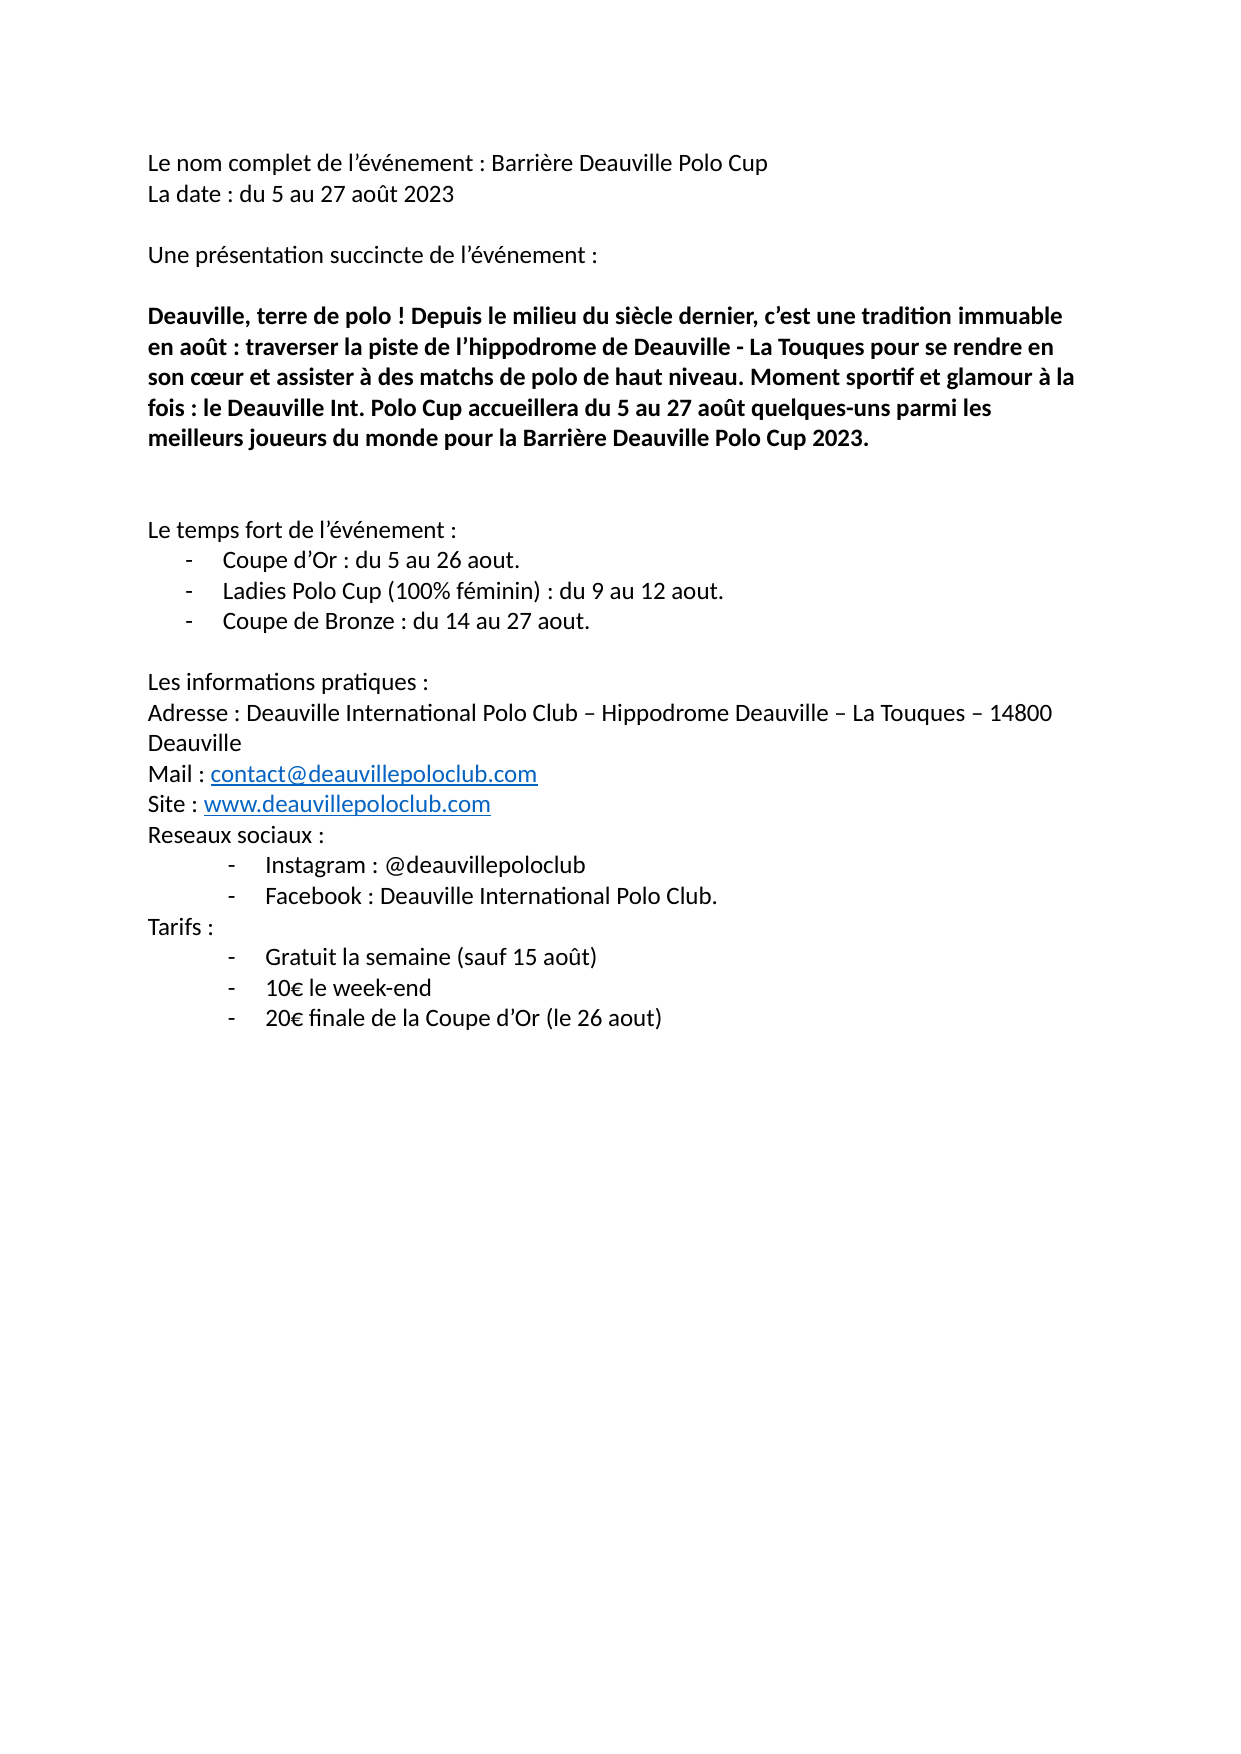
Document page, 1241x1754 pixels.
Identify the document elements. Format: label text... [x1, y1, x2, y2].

list Facebook : Deauville International Polo Club. [228, 880, 1093, 911]
text La date : du 5 au 27 août 2023 [148, 178, 1093, 209]
text Les informations pratiques : [148, 666, 1093, 697]
text Site : www.deauvillepoloclub.com [148, 788, 1093, 819]
text Mail : contact@deauvillepoloclub.com [148, 758, 1093, 788]
text Une présentation succincte de l’événement : [148, 239, 1093, 270]
text Deauville, terre de polo ! Depuis le milieu du siècle dernier, c’est une tradition immuable en août : traverser la piste de l’hippodrome de Deauville - La Touques pour se rendre en son cœur et assister à des matchs de polo de haut niveau. Moment sportif et glamour à la fois : le Deauville Int. Polo Cup accueillera du 5 au 27 août quelques-uns parmi les meilleurs joueurs du monde pour la Barrière Deauville Polo Cup 2023. [148, 300, 1093, 453]
text Adresse : Deauville International Polo Club – Hippodrome Deauville – La Touques – 14800 Deauville [148, 697, 1093, 758]
list Coupe d’Or : du 5 au 26 aout. [185, 544, 1093, 575]
text Tarifs : [148, 911, 1093, 941]
text Le temps fort de l’événement : [148, 514, 1093, 544]
list Instagram : @deauvillepoloclub [228, 849, 1093, 880]
text Le nom complet de l’événement : Barrière Deauville Polo Cup [148, 148, 1093, 178]
list 20€ finale de la Coupe d’Or (le 26 aout) [228, 1002, 1093, 1033]
list Coupe de Bronze : du 14 au 27 aout. [185, 605, 1093, 636]
text Reseaux sociaux : [148, 819, 1093, 849]
list Gratuit la semaine (sauf 15 août) [228, 941, 1093, 972]
list 10€ le week-end [228, 972, 1093, 1002]
list Ladies Polo Cup (100% féminin) : du 9 au 12 aout. [185, 575, 1093, 605]
